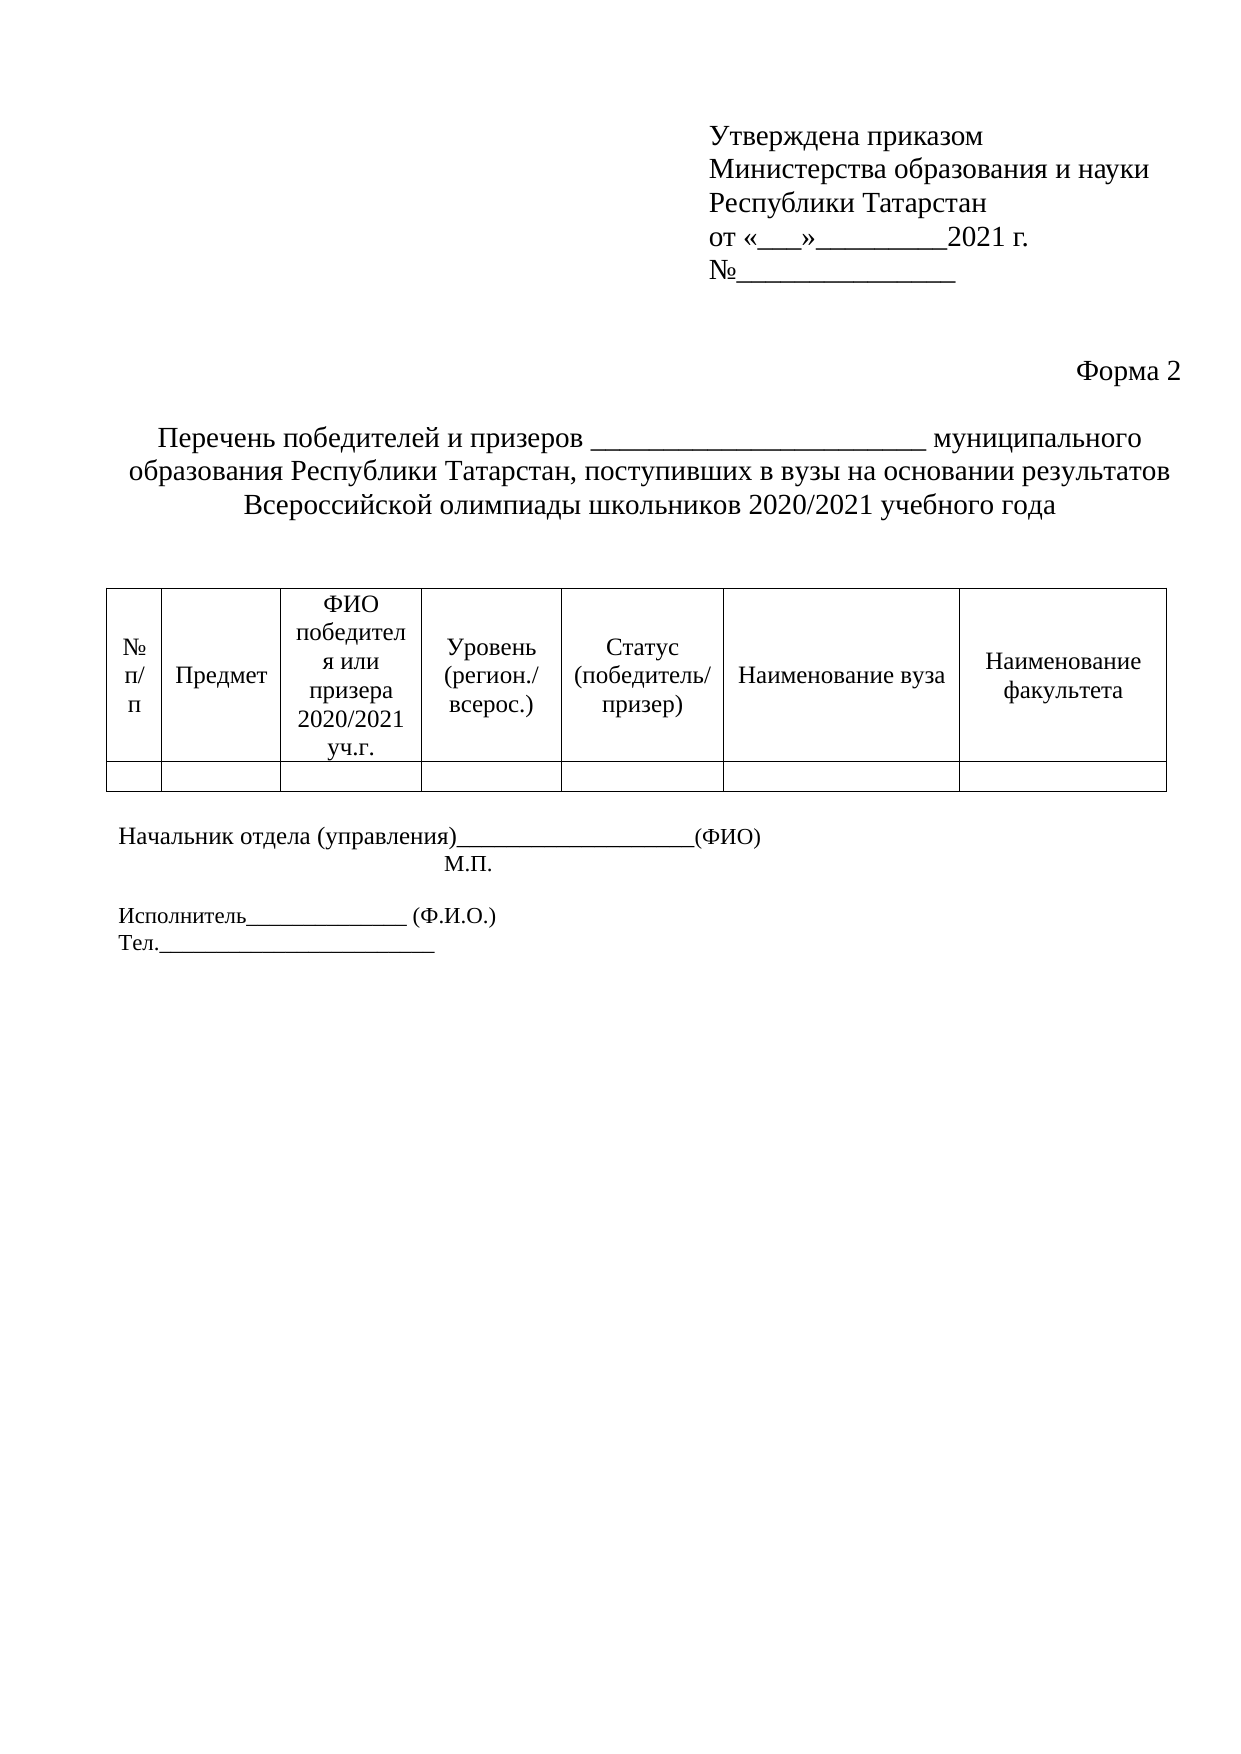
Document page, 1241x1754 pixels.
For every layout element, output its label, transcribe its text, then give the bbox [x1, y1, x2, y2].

table_header Наименование факультета [960, 589, 1166, 761]
table_cell [562, 762, 723, 791]
table_header Уровень (регион./ всерос.) [422, 589, 561, 761]
text Республики Татарстан [709, 185, 1181, 219]
table_header Статус (победитель/ призер) [562, 589, 723, 761]
text Министерства образования и науки [709, 152, 1181, 185]
text от «___»_________2021 г. №_______________ [709, 219, 1181, 286]
table_cell [960, 762, 1166, 791]
table_header Предмет [162, 589, 280, 761]
text Начальник отдела (управления)___________________(ФИО) [118, 821, 1181, 849]
table_cell [422, 762, 561, 791]
text образования Республики Татарстан, поступивших в вузы на основании результатов Всероссийской олимпиады школьников 2020/2021 учебного года [118, 453, 1181, 521]
text Исполнитель______________ (Ф.И.О.) [118, 902, 1181, 929]
text Перечень победителей и призеров _______________________ муниципального [118, 420, 1181, 453]
table_cell [281, 762, 421, 791]
table_cell [107, 762, 161, 791]
table_header № п/п [107, 589, 161, 761]
table_header ФИО победителя или призера 2020/2021 уч.г. [281, 589, 421, 761]
text Тел.________________________ [118, 929, 1181, 955]
text Форма 2 [118, 353, 1181, 386]
text Утверждена приказом [709, 118, 1181, 152]
table_cell [724, 762, 959, 791]
table_header Наименование вуза [724, 589, 959, 761]
text М.П. [118, 849, 1181, 876]
table_cell [162, 762, 280, 791]
